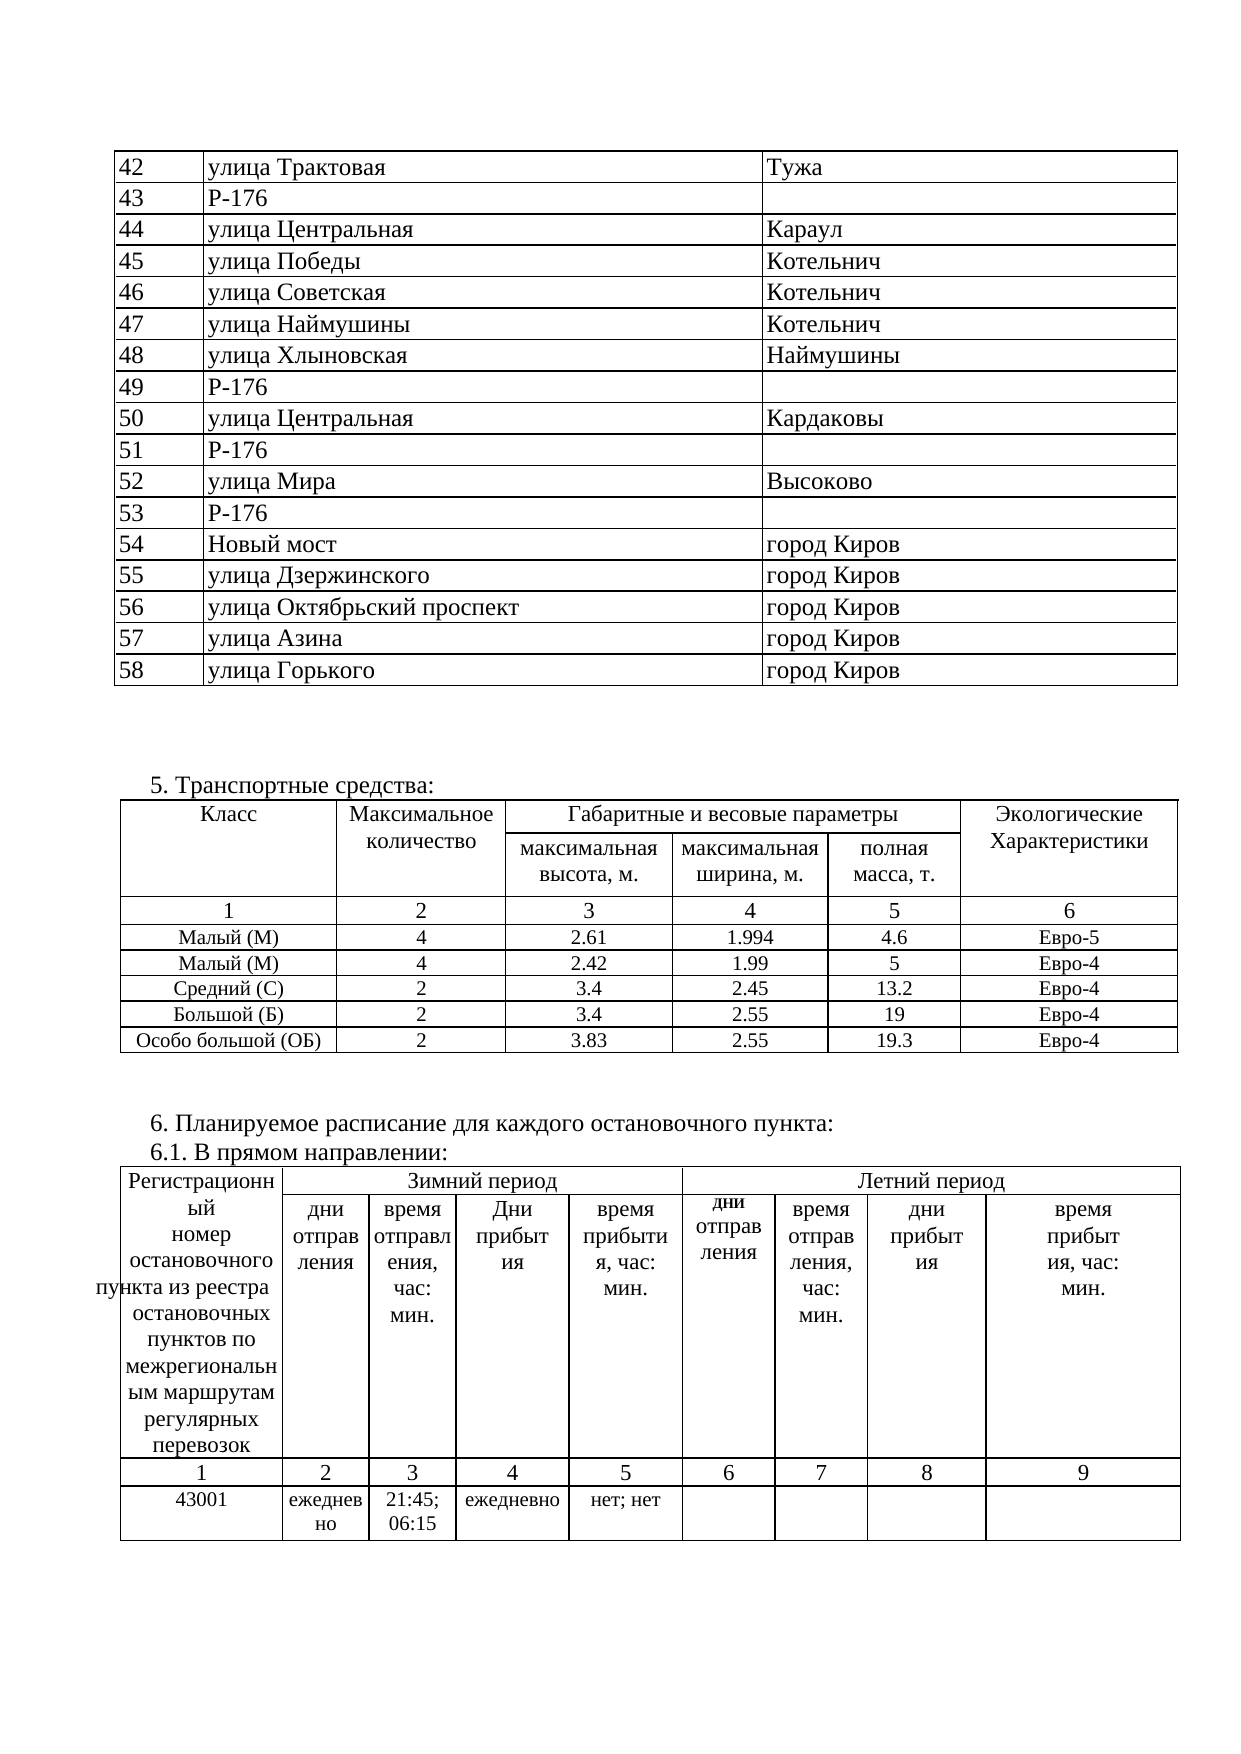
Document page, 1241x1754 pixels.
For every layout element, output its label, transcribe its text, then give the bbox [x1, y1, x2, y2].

table_cell Евро-4 [961, 976, 1177, 1000]
table_cell 9 [987, 1459, 1180, 1485]
table_cell время прибыт ия, час: мин. [987, 1195, 1180, 1457]
table_cell Евро-4 [961, 1028, 1177, 1052]
table_cell ДНИ отправ ления [683, 1195, 774, 1457]
table_cell 46 [115, 277, 203, 307]
table_cell 2 [337, 1002, 505, 1026]
table_header Габаритные и весовые параметры [506, 801, 960, 832]
table_cell улица Азина [204, 623, 762, 653]
table_cell 4 [457, 1459, 568, 1485]
table_cell город Киров [763, 528, 1177, 559]
table_cell 45 [115, 245, 203, 276]
table_cell 51 [115, 434, 203, 464]
table_cell Евро-4 [961, 951, 1177, 975]
table_cell 2 [283, 1459, 368, 1485]
table_cell улица Хлыновская [204, 340, 762, 370]
table_cell 4 [673, 897, 827, 923]
text 5. Транспортные средства: [150, 770, 1090, 799]
table_cell 2 [337, 976, 505, 1000]
table_cell 50 [115, 403, 203, 433]
table_cell Дни прибыт ия [457, 1195, 568, 1457]
table_cell 3 [506, 897, 672, 923]
table_cell дни прибыт ия [868, 1195, 985, 1457]
table_cell Наймушины [763, 339, 1177, 370]
table_cell 52 [115, 466, 203, 496]
table_cell 1 [121, 897, 336, 923]
table_cell улица Октябрьский проспект [204, 592, 762, 622]
table_cell 48 [115, 340, 203, 370]
table_cell нет; нет [570, 1487, 682, 1539]
table_cell улица Центральная [204, 403, 762, 433]
table_cell [683, 1487, 774, 1539]
table_cell Малый (М) [121, 951, 336, 975]
table_cell улица Горького [204, 655, 762, 685]
table_cell Евро-5 [961, 925, 1177, 949]
table_cell [763, 370, 1177, 402]
table_cell Р-176 [204, 498, 762, 527]
table_cell Р-176 [204, 372, 762, 402]
table_cell улица Советская [204, 277, 762, 307]
text 6. Планируемое расписание для каждого остановочного пункта: [150, 1108, 1090, 1137]
table_cell время отправл ения, час: мин. [370, 1195, 455, 1457]
table_cell улица Наймушины [204, 309, 762, 339]
table_header Максимальное количество [337, 801, 505, 896]
table_cell максимальная ширина, м. [673, 834, 827, 896]
table_cell Новый мост [204, 529, 762, 559]
table_cell полная масса, т. [829, 834, 960, 896]
table_cell Кардаковы [763, 402, 1177, 433]
table_cell Особо большой (ОБ) [121, 1028, 336, 1052]
table_cell 47 [115, 308, 203, 339]
table_cell город Киров [763, 559, 1177, 590]
table_cell 3.4 [506, 1002, 672, 1026]
table_cell 21:45; 06:15 [370, 1487, 455, 1539]
table_cell ежедневно [457, 1487, 568, 1539]
table_cell Малый (М) [121, 925, 336, 949]
table_cell [763, 433, 1177, 464]
table_cell 8 [868, 1459, 985, 1485]
table_cell 2 [337, 1028, 505, 1052]
table_cell 2.55 [673, 1028, 827, 1052]
text 6.1. В прямом направлении: [150, 1137, 1090, 1166]
table_cell [763, 181, 1177, 213]
table_cell 57 [115, 623, 203, 653]
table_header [121, 1167, 282, 1457]
table_cell 4 [337, 951, 505, 975]
table_cell 6 [961, 897, 1177, 923]
table_cell 5 [570, 1459, 682, 1485]
table_header Зимний период [283, 1167, 682, 1194]
table_cell Р-176 [204, 183, 762, 213]
table_cell 54 [115, 529, 203, 559]
table_cell Караул [763, 213, 1177, 244]
table_cell время прибыти я, час: мин. [570, 1195, 682, 1457]
table_cell город Киров [763, 622, 1177, 653]
table_cell улица Дзержинского [204, 561, 762, 590]
table_header Класс [121, 801, 336, 896]
table_cell 3.83 [506, 1028, 672, 1052]
table_cell Средний (С) [121, 976, 336, 1000]
table_cell Котельнич [763, 244, 1177, 276]
table_cell 49 [115, 371, 203, 402]
table_cell 3 [370, 1459, 455, 1485]
table_cell 19 [829, 1002, 960, 1026]
table_cell Тужа [763, 152, 1177, 181]
table_cell Большой (Б) [121, 1002, 336, 1026]
table_cell 4.6 [829, 925, 960, 949]
table_cell улица Трактовая [204, 152, 762, 181]
table_cell 1.99 [673, 951, 827, 975]
table_cell 4 [337, 925, 505, 949]
table_cell 43 [115, 183, 203, 213]
table_cell 2 [337, 897, 505, 923]
table_cell 2.42 [506, 951, 672, 975]
table_cell 5 [829, 951, 960, 975]
table_cell ежедневно [283, 1487, 368, 1539]
table_cell 3.4 [506, 976, 672, 1000]
table_cell 1.994 [673, 925, 827, 949]
table_cell [776, 1487, 867, 1539]
table_cell [868, 1487, 985, 1539]
table_cell [763, 496, 1177, 527]
table_cell 2.61 [506, 925, 672, 949]
table_cell 43001 [121, 1487, 282, 1539]
table_cell 2.45 [673, 976, 827, 1000]
table_cell Котельнич [763, 307, 1177, 339]
table_cell 58 [115, 654, 203, 685]
table_cell 53 [115, 497, 203, 527]
table_cell улица Победы [204, 246, 762, 276]
table_cell 19.3 [829, 1028, 960, 1052]
table_cell 2.55 [673, 1002, 827, 1026]
table_cell город Киров [763, 590, 1177, 622]
table_cell дни отправ ления [283, 1195, 368, 1457]
table_cell улица Мира [204, 466, 762, 496]
table_cell 13.2 [829, 976, 960, 1000]
table_header Летний период [683, 1167, 1180, 1194]
table_cell 42 [115, 152, 203, 181]
table_header Экологические Характеристики [961, 801, 1177, 896]
table_cell максимальная высота, м. [506, 834, 672, 896]
table_cell время отправ ления, час: мин. [776, 1195, 867, 1457]
table_cell 5 [829, 897, 960, 923]
table_cell Евро-4 [961, 1002, 1177, 1026]
table_cell 6 [683, 1459, 774, 1485]
table_cell улица Центральная [204, 215, 762, 244]
table_cell Высоково [763, 465, 1177, 496]
table_cell 56 [115, 591, 203, 622]
table_cell 55 [115, 560, 203, 590]
table_cell 1 [121, 1459, 282, 1485]
table_cell 44 [115, 214, 203, 244]
table_cell Р-176 [204, 435, 762, 464]
table_cell Котельнич [763, 276, 1177, 307]
table_cell [987, 1487, 1180, 1539]
table_cell 7 [776, 1459, 867, 1485]
table_cell город Киров [763, 653, 1177, 685]
